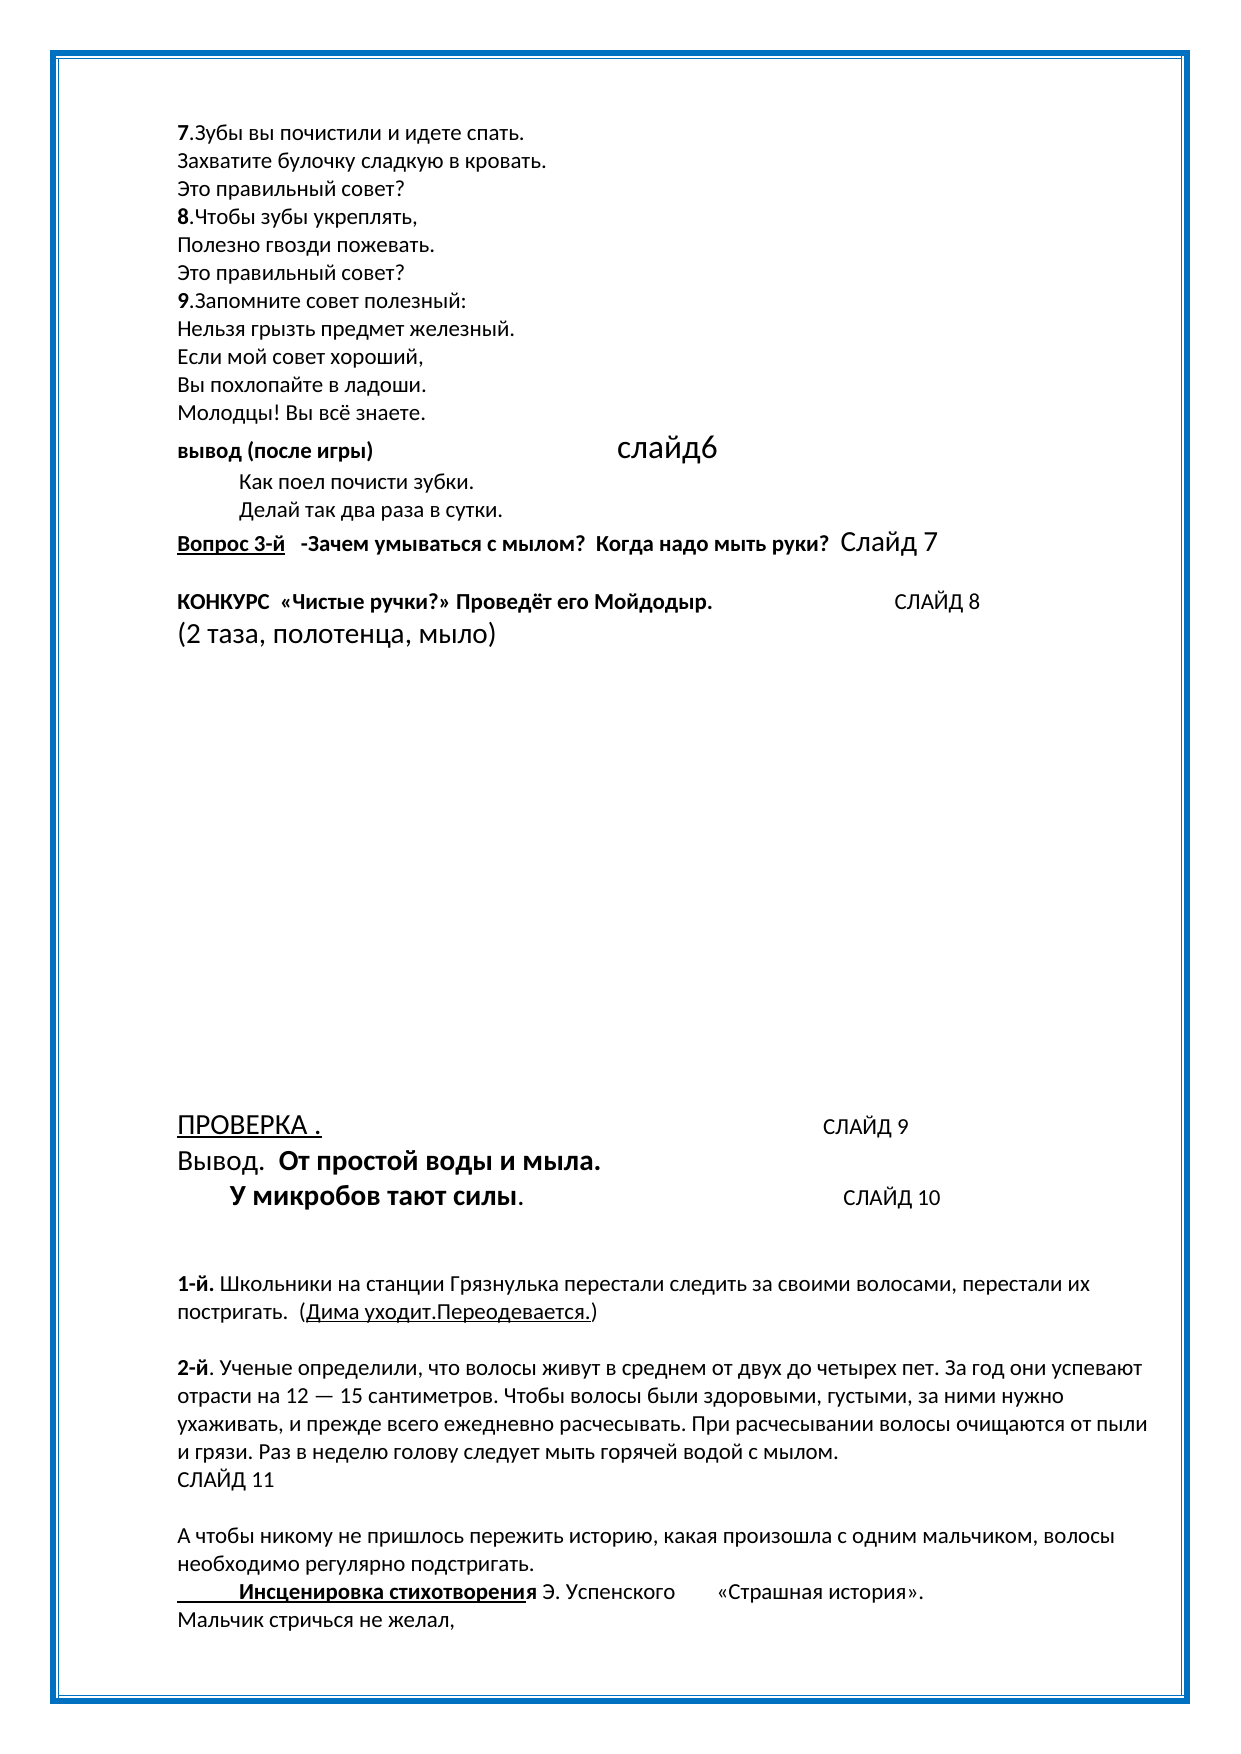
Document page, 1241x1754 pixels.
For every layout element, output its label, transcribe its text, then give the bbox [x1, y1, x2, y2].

text Захватите булочку сладкую в кровать. [177, 146, 1152, 174]
text Инсценировка стихотворения Э. Успенского «Страшная история». [177, 1577, 1152, 1605]
text 8.Чтобы зубы укреплять, [177, 202, 1152, 230]
text Мальчик стричься не желал, [177, 1605, 1152, 1633]
text А чтобы никому не пришлось пережить историю, какая произошла с одним мальчиком, волосы необходимо регулярно подстригать. [177, 1521, 1152, 1577]
text Это правильный совет? [177, 258, 1152, 286]
text 9.Запомните совет полезный: [177, 286, 1152, 314]
text ПРОВЕРКА . СЛАЙД 9 [177, 1106, 1152, 1142]
text Вывод. От простой воды и мыла. У микробов тают силы. СЛАЙД 10 [177, 1142, 1152, 1213]
text Нельзя грызть предмет железный. [177, 314, 1152, 342]
text Вопрос 3-й -Зачем умываться с мылом? Когда надо мыть руки? Слайд 7 [177, 523, 1152, 559]
text КОНКУРС «Чистые ручки?» Проведёт его Мойдодыр. СЛАЙД 8 [177, 587, 1152, 615]
text Как поел почисти зубки. [177, 467, 1152, 495]
text 1-й. Школьники на станции Грязнулька перестали следить за своими волосами, перестали их постригать. (Дима уходит.Переодевается.) [177, 1269, 1152, 1325]
text Полезно гвозди пожевать. [177, 230, 1152, 258]
text Молодцы! Вы всё знаете. [177, 398, 1152, 426]
text (2 таза, полотенца, мыло) [177, 615, 1152, 650]
text Это правильный совет? [177, 174, 1152, 202]
text 2-й. Ученые определили, что волосы живут в среднем от двух до четырех пет. За год они успевают отрасти на 12 — 15 сантиметров. Чтобы волосы были здоровыми, густыми, за ними нужно ухаживать, и прежде всего ежедневно расчесывать. При расчесывании волосы очищаются от пыли и грязи. Раз в неделю голову следует мыть горячей водой с мылом. СЛАЙД 11 [177, 1353, 1152, 1493]
text вывод (после игры) слайд6 [177, 426, 1152, 467]
text Если мой совет хороший, [177, 342, 1152, 370]
text Вы похлопайте в ладоши. [177, 370, 1152, 398]
text 7.Зубы вы почистили и идете спать. [177, 118, 1152, 146]
text Делай так два раза в сутки. [177, 495, 1152, 523]
